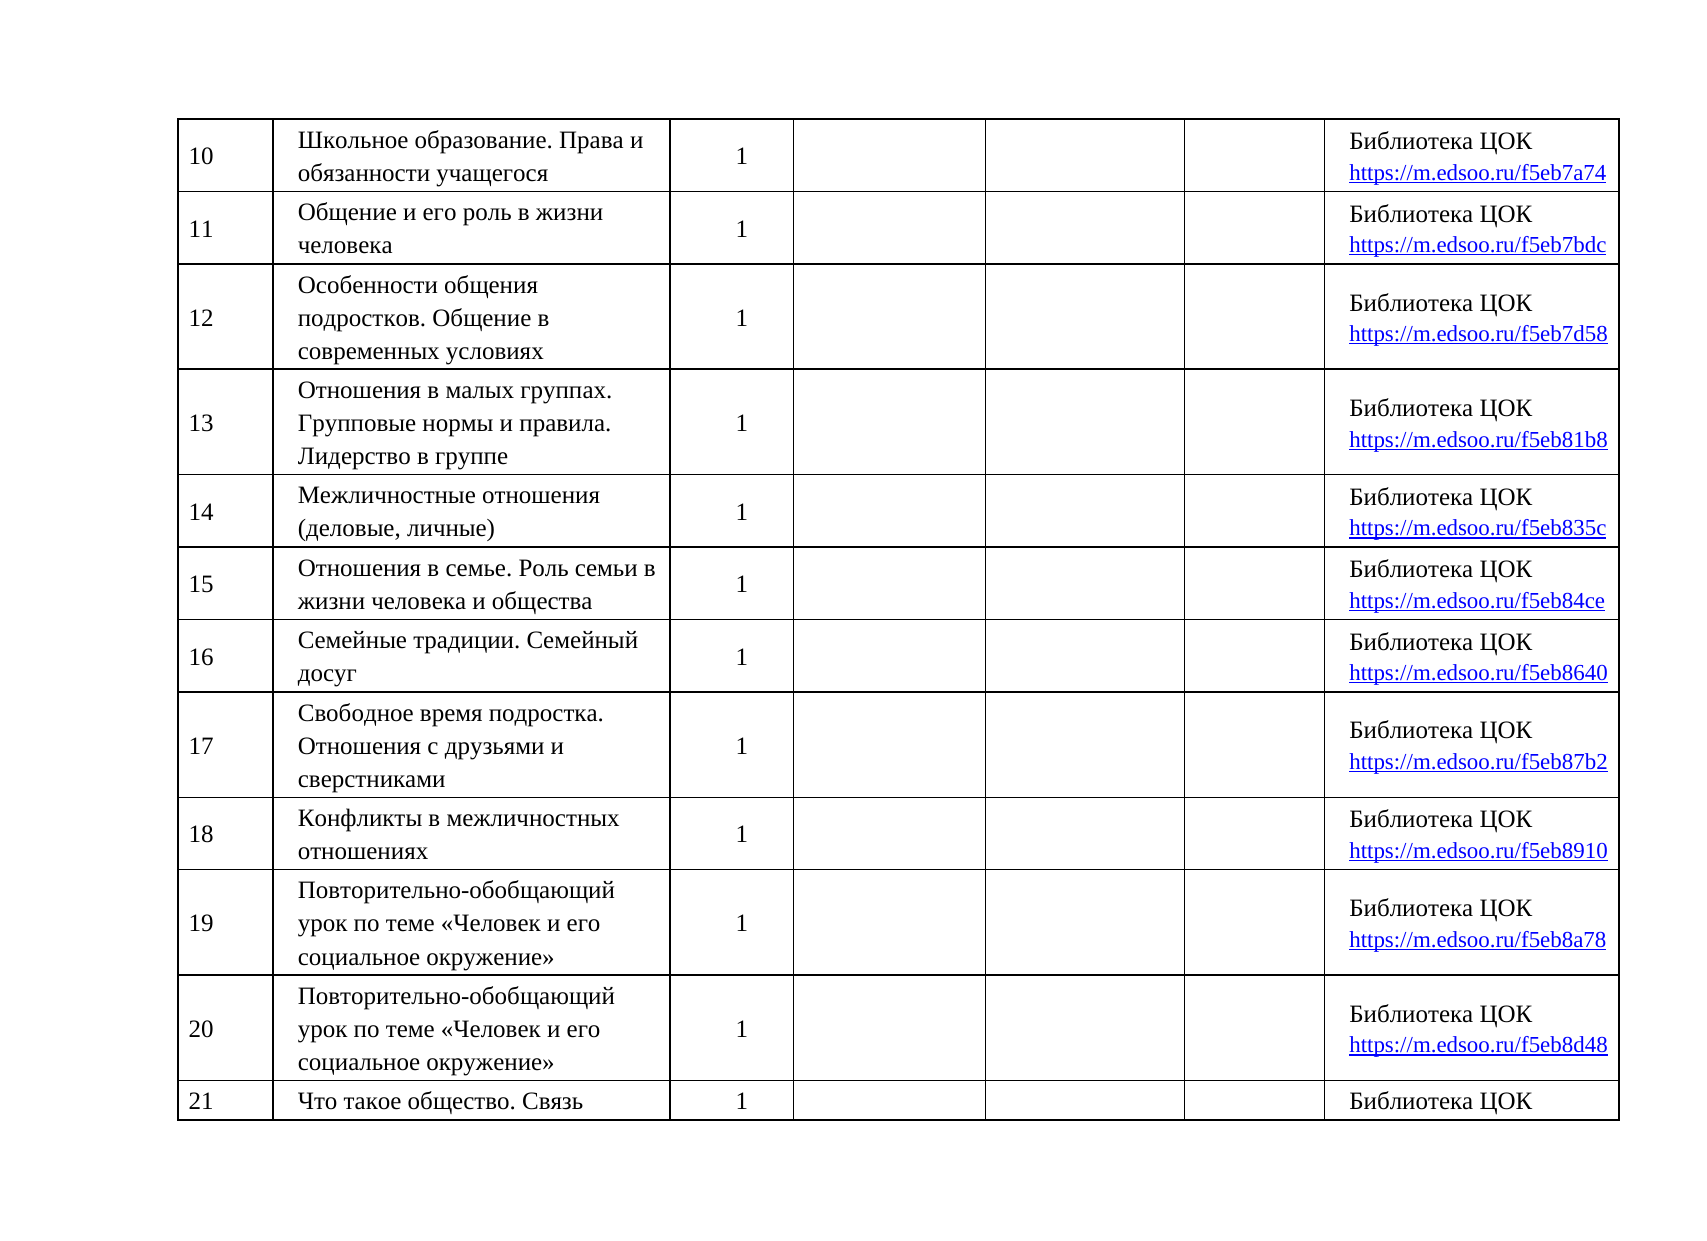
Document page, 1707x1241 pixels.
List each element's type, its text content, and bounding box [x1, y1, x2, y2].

table_cell [986, 370, 1184, 474]
table_cell [1185, 976, 1324, 1079]
table_cell 1 [671, 548, 793, 618]
table_cell 19 [179, 870, 272, 974]
table_cell [794, 798, 985, 869]
table_cell [986, 265, 1184, 368]
table_cell Повторительно-обобщающий урок по теме «Человек и его социальное окружение» [274, 976, 669, 1079]
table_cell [1325, 1081, 1618, 1119]
table_cell Общение и его роль в жизни человека [274, 192, 669, 263]
table_cell Отношения в малых группах. Групповые нормы и правила. Лидерство в группе [274, 370, 669, 474]
table_cell 1 [671, 693, 793, 796]
table_cell Библиотека ЦОК https://m.edsoo.ru/f5eb8d48 [1325, 976, 1618, 1079]
table_cell [794, 120, 985, 191]
table_cell [1185, 620, 1324, 691]
table_cell [986, 120, 1184, 191]
table_cell 1 [671, 870, 793, 974]
table_cell [794, 620, 985, 691]
table_cell [986, 798, 1184, 869]
table_cell 1 [671, 798, 793, 869]
table_cell [794, 548, 985, 618]
table_cell [986, 693, 1184, 796]
table_cell 1 [671, 475, 793, 546]
table_cell 17 [179, 693, 272, 796]
table_cell [986, 548, 1184, 618]
table_cell [1185, 798, 1324, 869]
table_cell [1185, 870, 1324, 974]
table_cell 11 [179, 192, 272, 263]
table_cell [986, 620, 1184, 691]
table_cell [794, 976, 985, 1079]
table_cell [1185, 693, 1324, 796]
table_cell 1 [671, 976, 793, 1079]
table_cell Библиотека ЦОК https://m.edsoo.ru/f5eb81b8 [1325, 370, 1618, 474]
table_cell 12 [179, 265, 272, 368]
table_cell Библиотека ЦОК https://m.edsoo.ru/f5eb87b2 [1325, 693, 1618, 796]
table_cell Школьное образование. Права и обязанности учащегося [274, 120, 669, 191]
table_cell 1 [671, 192, 793, 263]
table_cell Библиотека ЦОК https://m.edsoo.ru/f5eb84ce [1325, 548, 1618, 618]
table_cell 21 [179, 1081, 272, 1119]
table_cell Библиотека ЦОК https://m.edsoo.ru/f5eb7bdc [1325, 192, 1618, 263]
table_cell 13 [179, 370, 272, 474]
table_cell [1185, 120, 1324, 191]
table_cell [986, 475, 1184, 546]
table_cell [274, 1081, 669, 1119]
table_cell [794, 370, 985, 474]
table_cell 18 [179, 798, 272, 869]
table_cell 10 [179, 120, 272, 191]
table_cell Библиотека ЦОК https://m.edsoo.ru/f5eb8a78 [1325, 870, 1618, 974]
table_cell Конфликты в межличностных отношениях [274, 798, 669, 869]
table_cell [1185, 370, 1324, 474]
table_cell 15 [179, 548, 272, 618]
table_cell [1185, 548, 1324, 618]
table_cell [986, 192, 1184, 263]
table_cell Отношения в семье. Роль семьи в жизни человека и общества [274, 548, 669, 618]
table_cell [794, 870, 985, 974]
table_cell 1 [671, 1081, 793, 1119]
table_cell Библиотека ЦОК https://m.edsoo.ru/f5eb7d58 [1325, 265, 1618, 368]
table_cell [794, 1081, 985, 1119]
table_cell [1185, 192, 1324, 263]
table_cell Библиотека ЦОК https://m.edsoo.ru/f5eb835c [1325, 475, 1618, 546]
table_cell Библиотека ЦОК https://m.edsoo.ru/f5eb8910 [1325, 798, 1618, 869]
table_cell 1 [671, 620, 793, 691]
table_cell [986, 870, 1184, 974]
table_cell Библиотека ЦОК https://m.edsoo.ru/f5eb7a74 [1325, 120, 1618, 191]
table_cell 1 [671, 265, 793, 368]
table_cell 16 [179, 620, 272, 691]
table_cell Особенности общения подростков. Общение в современных условиях [274, 265, 669, 368]
table_cell 1 [671, 120, 793, 191]
table_cell [794, 265, 985, 368]
table_cell Семейные традиции. Семейный досуг [274, 620, 669, 691]
table_cell [1185, 475, 1324, 546]
table_cell Свободное время подростка. Отношения с друзьями и сверстниками [274, 693, 669, 796]
table_cell Межличностные отношения (деловые, личные) [274, 475, 669, 546]
table_cell Библиотека ЦОК https://m.edsoo.ru/f5eb8640 [1325, 620, 1618, 691]
table_cell [1185, 1081, 1324, 1119]
table_cell 20 [179, 976, 272, 1079]
table_cell [986, 976, 1184, 1079]
table_cell Повторительно-обобщающий урок по теме «Человек и его социальное окружение» [274, 870, 669, 974]
table_cell [794, 192, 985, 263]
table_cell 1 [671, 370, 793, 474]
table_cell [794, 475, 985, 546]
table_cell [794, 693, 985, 796]
table_cell [1185, 265, 1324, 368]
table_cell 14 [179, 475, 272, 546]
table_cell [986, 1081, 1184, 1119]
